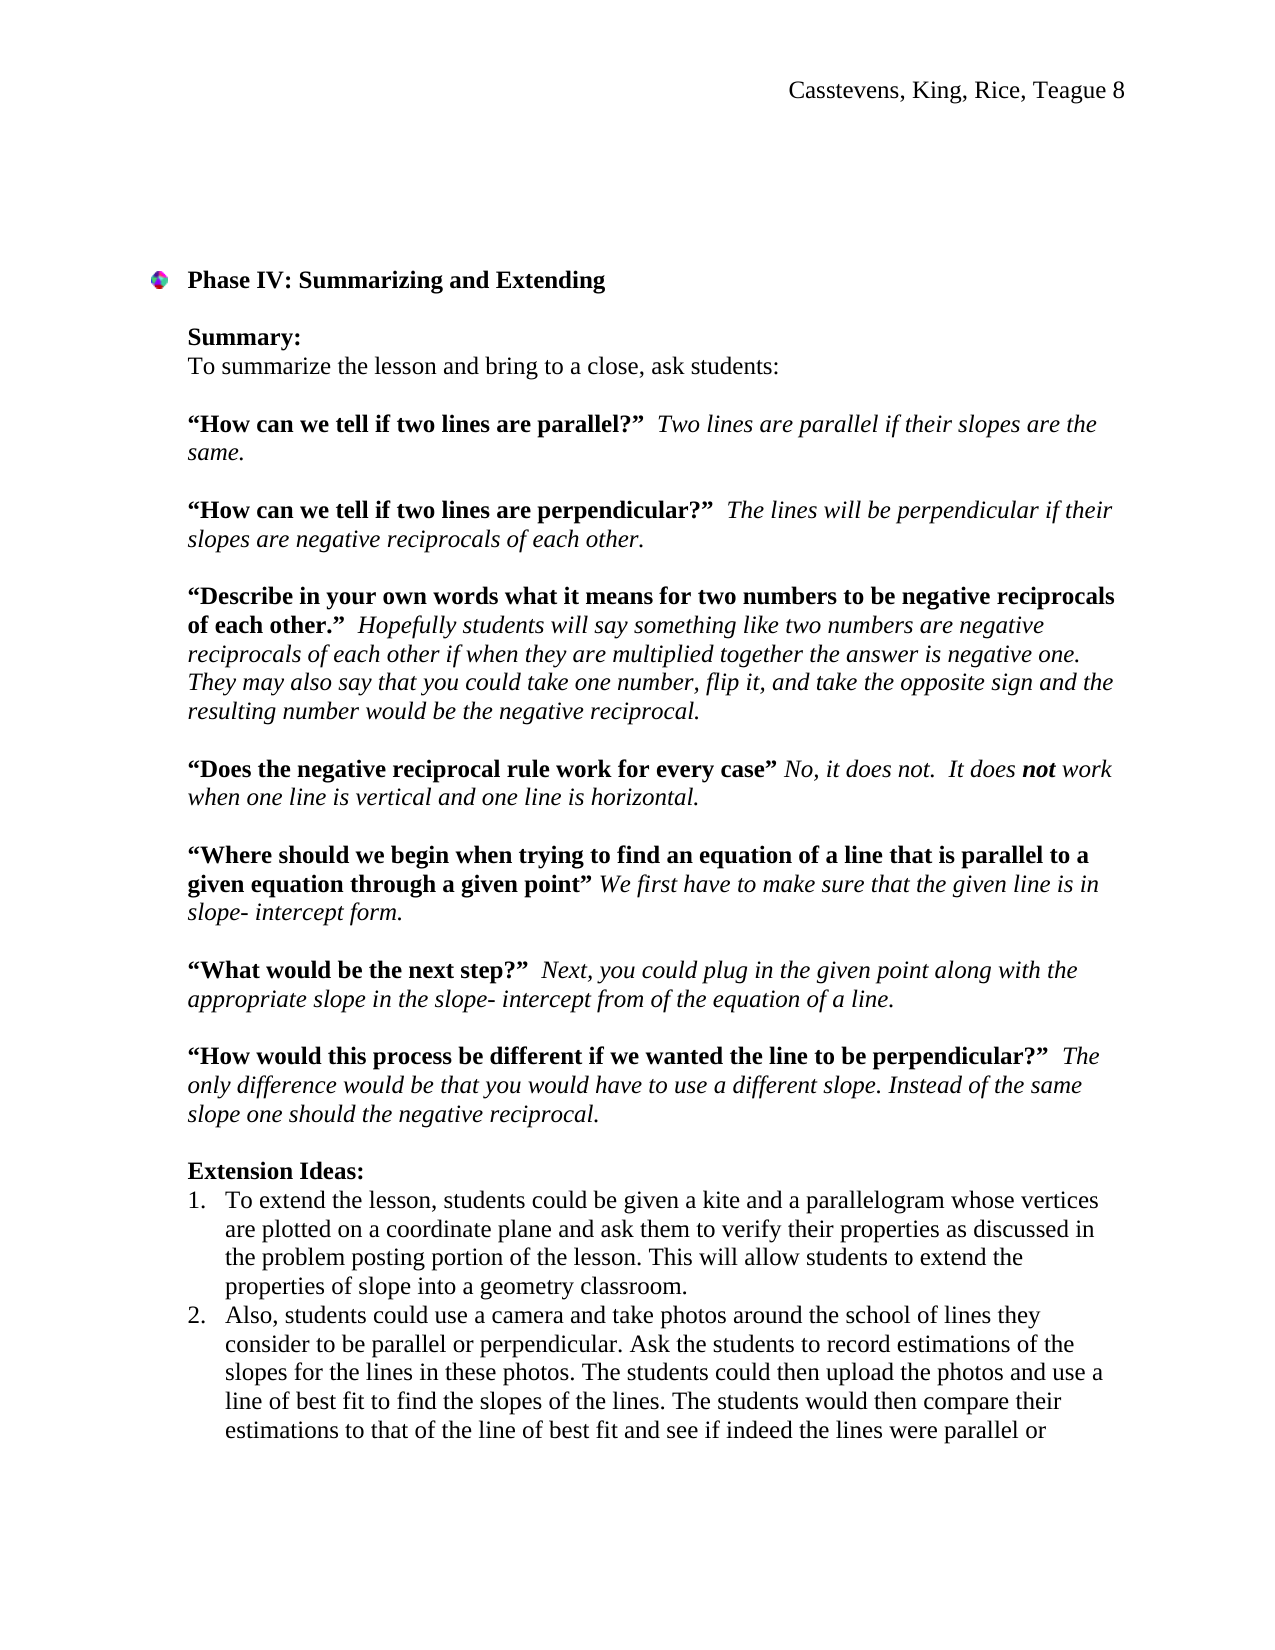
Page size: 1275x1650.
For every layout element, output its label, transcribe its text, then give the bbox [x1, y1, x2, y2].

list To summarize the lesson and bring to a close, ask students: [187, 351, 1125, 380]
list “What would be the next step?” Next, you could plug in the given point along with the appropriate slope in the slope- intercept from of the equation of a line. [187, 955, 1125, 1012]
list “How would this process be different if we wanted the line to be perpendicular?” The only difference would be that you would have to use a different slope. Instead of the same slope one should the negative reciprocal. [187, 1041, 1125, 1127]
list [187, 1300, 1125, 1444]
list Extension Ideas: [187, 1156, 1125, 1185]
list Summary: [187, 322, 1125, 351]
list “Where should we begin when trying to find an equation of a line that is parallel to a given equation through a given point” We first have to make sure that the given line is in slope- intercept form. [187, 840, 1125, 926]
list “Does the negative reciprocal rule work for every case” No, it does not. It does not work when one line is vertical and one line is horizontal. [187, 754, 1125, 811]
list To extend the lesson, students could be given a kite and a parallelogram whose vertices are plotted on a coordinate plane and ask them to verify their properties as discussed in the problem posting portion of the lesson. This will allow students to extend the properties of slope into a geometry classroom. [187, 1185, 1125, 1300]
list Phase IV: Summarizing and Extending [150, 265, 1125, 294]
list “How can we tell if two lines are parallel?” Two lines are parallel if their slopes are the same. [187, 409, 1125, 466]
list “Describe in your own words what it means for two numbers to be negative reciprocals of each other.” Hopefully students will say something like two numbers are negative reciprocals of each other if when they are multiplied together the answer is negative one. They may also say that you could take one number, flip it, and take the opposite sign and the resulting number would be the negative reciprocal. [187, 581, 1125, 725]
list “How can we tell if two lines are perpendicular?” The lines will be perpendicular if their slopes are negative reciprocals of each other. [187, 495, 1125, 552]
picture [151, 271, 168, 289]
